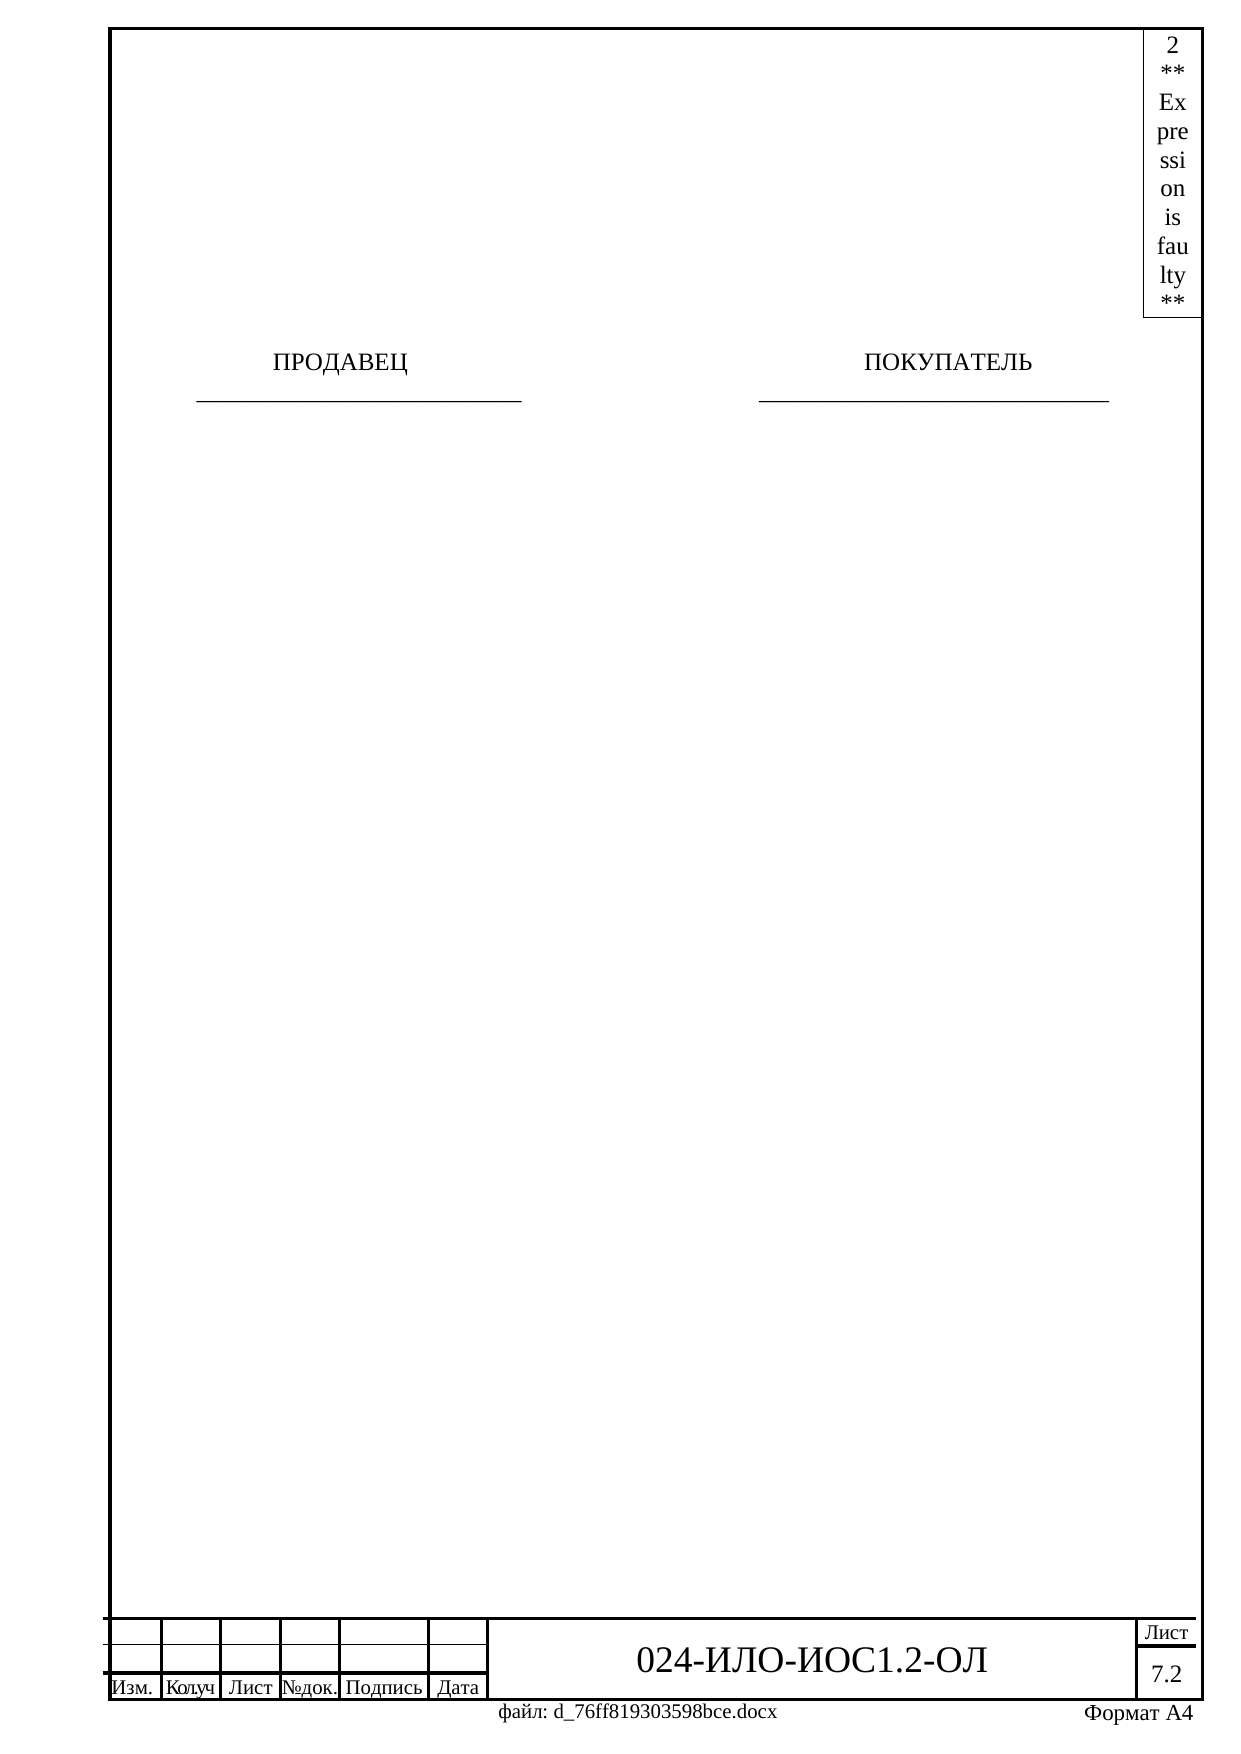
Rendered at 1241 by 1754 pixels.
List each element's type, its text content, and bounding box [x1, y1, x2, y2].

text __________________________ ____________________________ [106, 376, 1199, 404]
text ПРОДАВЕЦ ПОКУПАТЕЛЬ [106, 347, 1199, 376]
